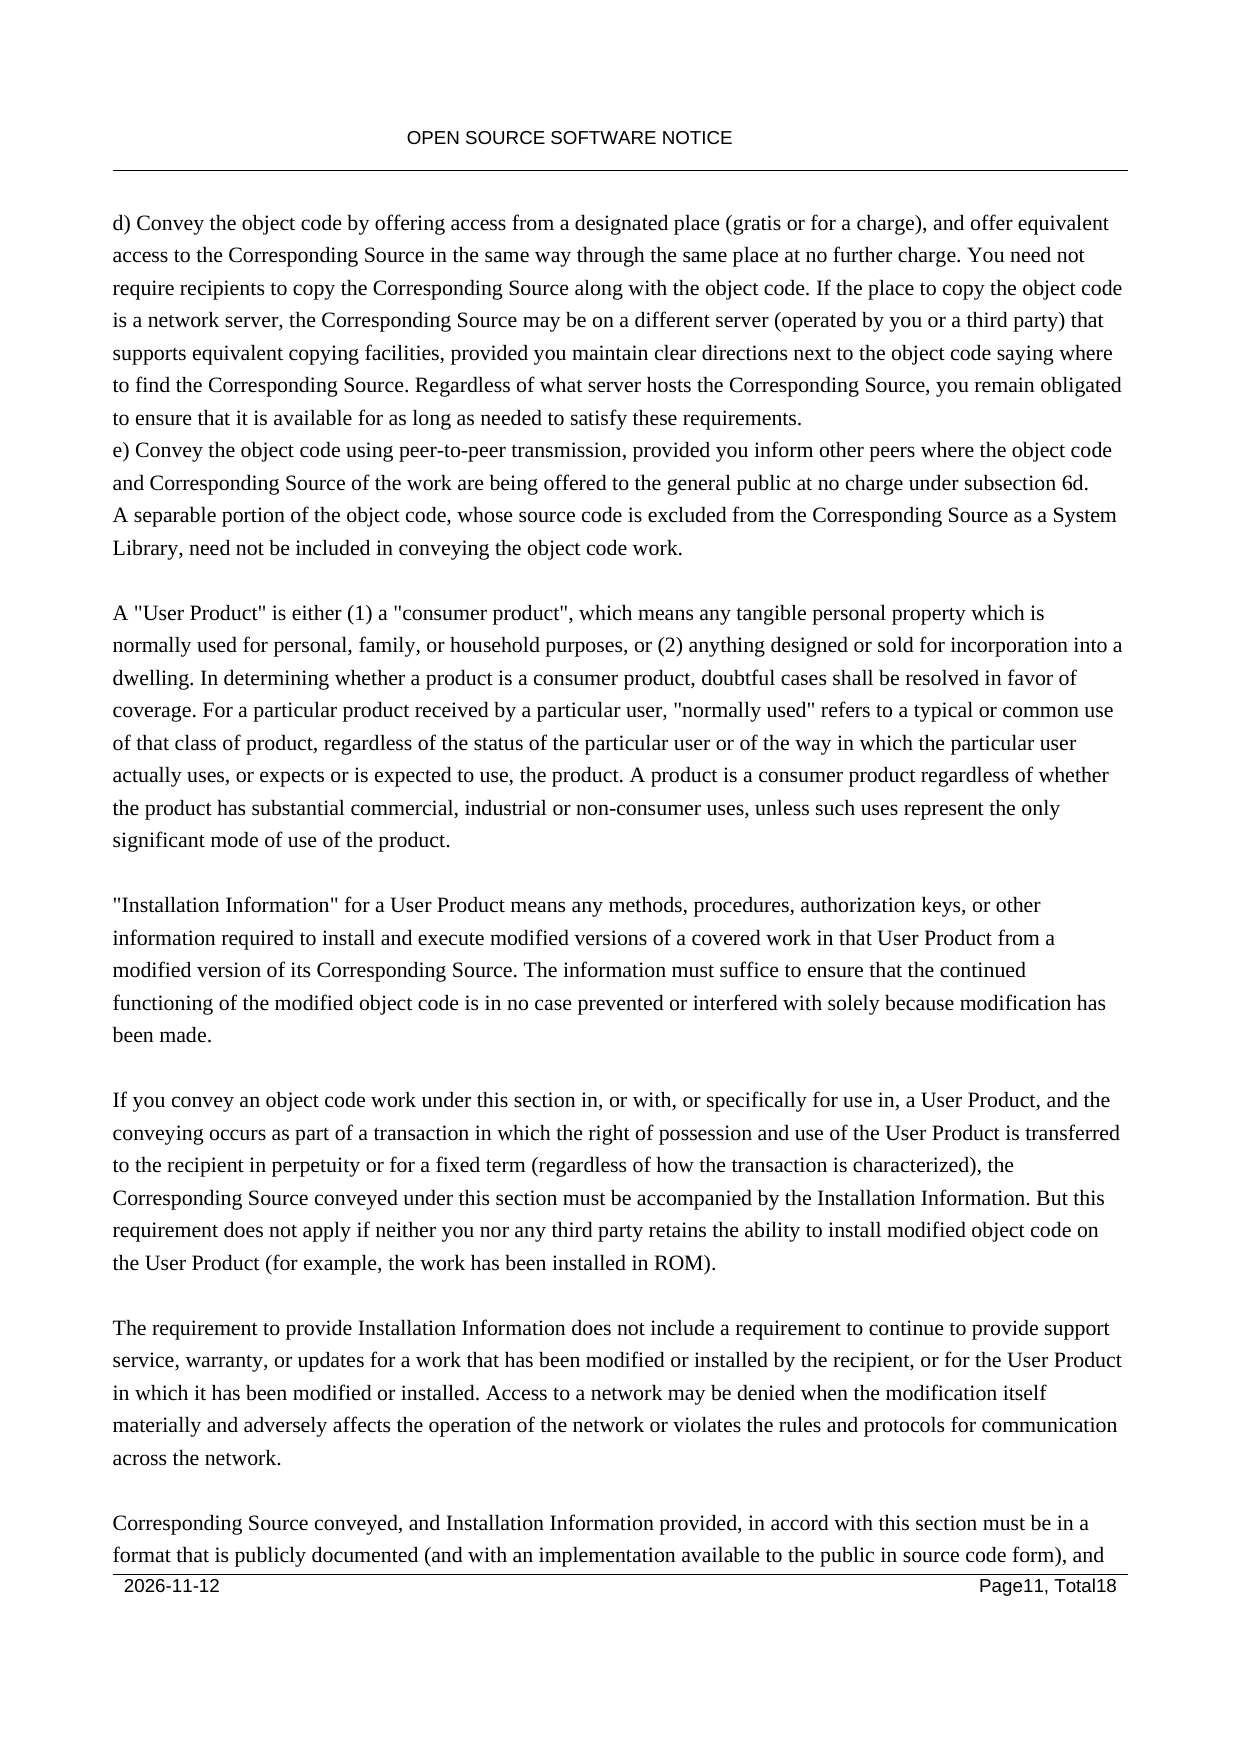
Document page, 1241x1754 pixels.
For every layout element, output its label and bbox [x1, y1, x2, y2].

text [112, 206, 1128, 1571]
